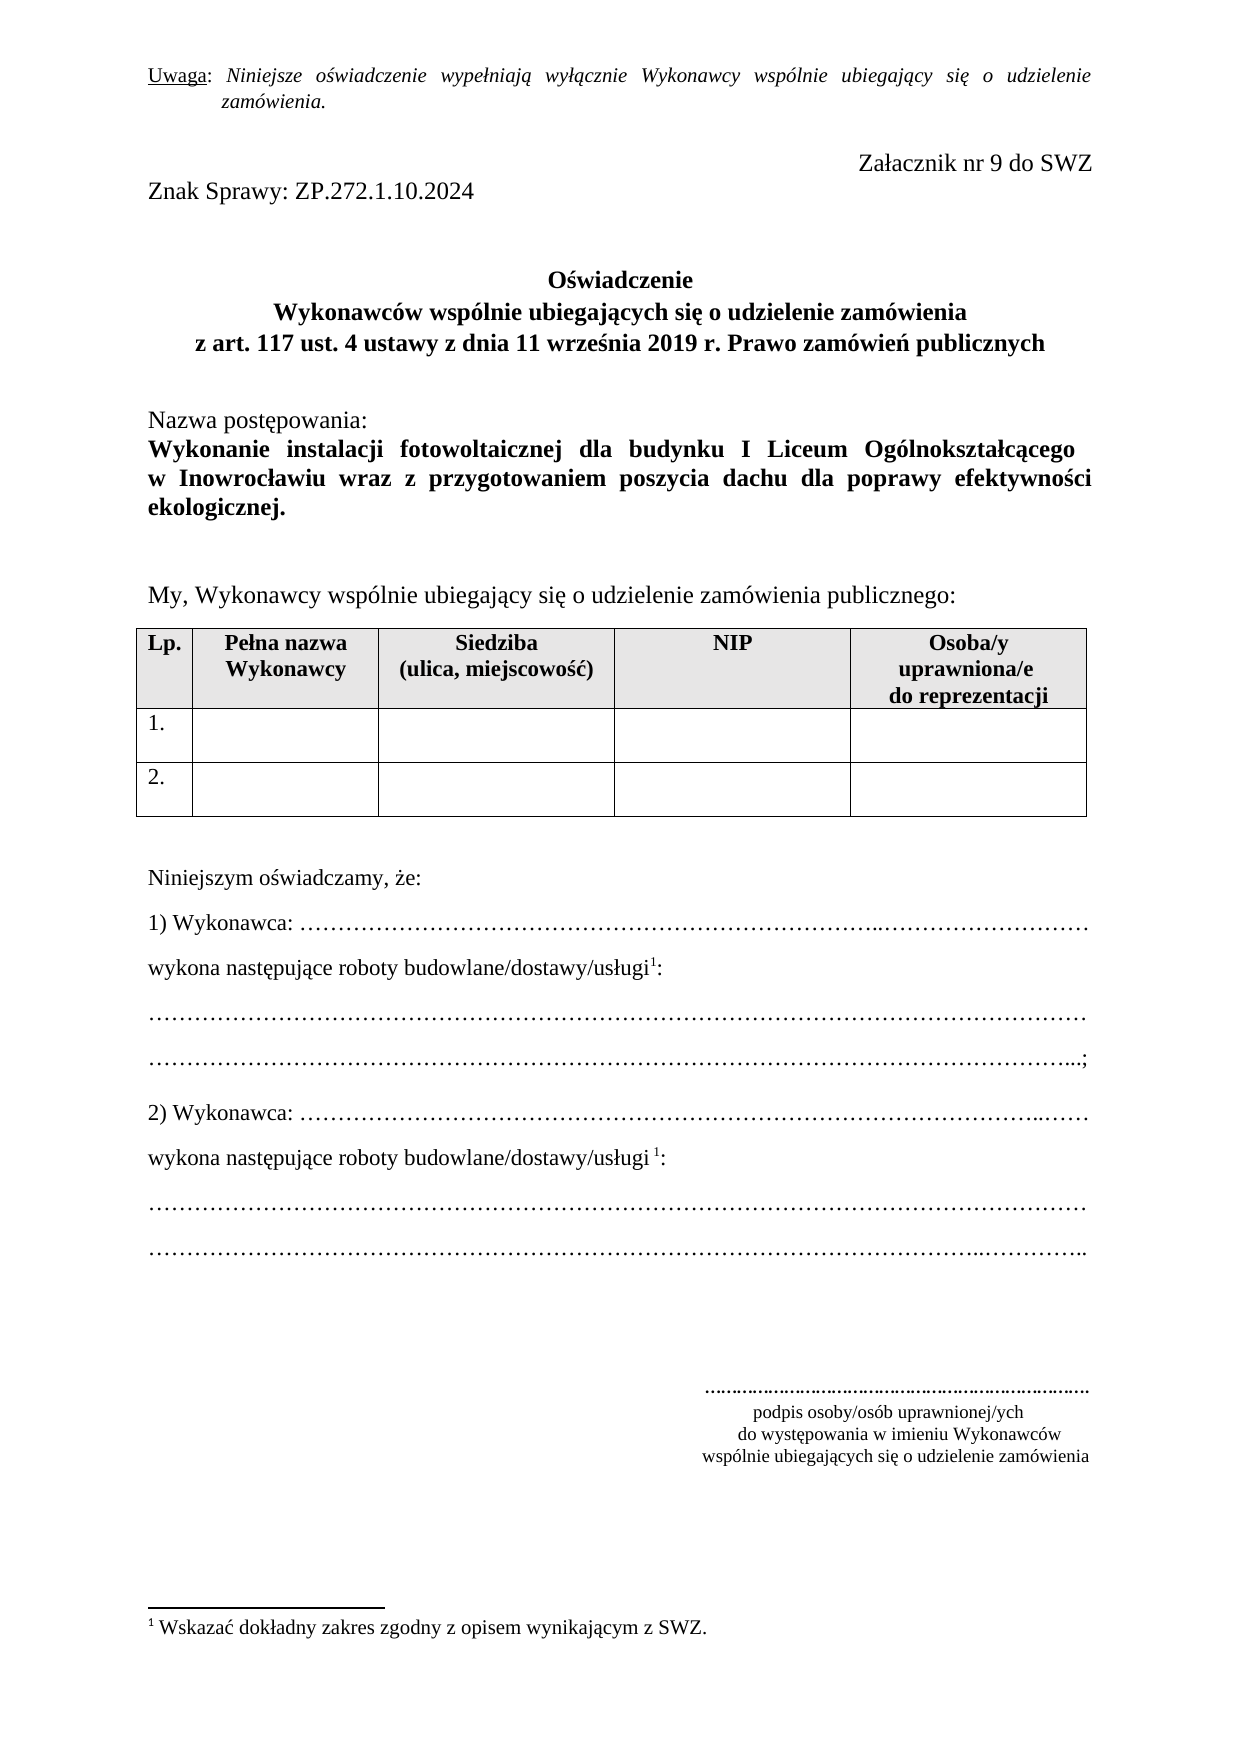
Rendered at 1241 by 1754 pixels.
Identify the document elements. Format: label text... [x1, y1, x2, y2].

text 1) Wykonawca: …………………………………………………………………..……………………… [148, 909, 1093, 935]
table_header Siedziba (ulica, miejscowość) [379, 629, 614, 708]
text do występowania w imieniu Wykonawców [664, 1423, 1093, 1444]
table_cell 1. [137, 709, 192, 762]
text wykona następujące roboty budowlane/dostawy/usługi1: [148, 954, 1093, 980]
text Niniejszym oświadczamy, że: [148, 863, 1093, 890]
table_cell [615, 709, 850, 762]
table_header NIP [615, 629, 850, 708]
text …………………………………………………………………………………………………………...; [148, 1044, 1093, 1070]
text Wykonawców wspólnie ubiegających się o udzielenie zamówienia [148, 297, 1093, 325]
table_cell [851, 763, 1086, 816]
text wspólnie ubiegających się o udzielenie zamówienia [664, 1444, 1093, 1466]
text Oświadczenie [148, 266, 1093, 294]
table_header Pełna nazwa Wykonawcy [193, 629, 378, 708]
table_cell [615, 763, 850, 816]
text …………………………………………………………………………………………………………… [148, 999, 1093, 1025]
table_header Osoba/y uprawniona/e do reprezentacji [851, 629, 1086, 708]
text My, Wykonawcy wspólnie ubiegający się o udzielenie zamówienia publicznego: [148, 580, 1093, 609]
table_cell 2. [137, 763, 192, 816]
text Nazwa postępowania: [148, 406, 1093, 434]
text podpis osoby/osób uprawnionej/ych [148, 1401, 1093, 1423]
text Znak Sprawy: ZP.272.1.10.2024 [148, 176, 1093, 205]
table_cell [193, 763, 378, 816]
text ………………………………………………………………………………………………..………….. [148, 1234, 1093, 1260]
text ………………………………………………………………. [148, 1371, 1093, 1399]
text Wykonanie instalacji fotowoltaicznej dla budynku I Liceum Ogólnokształcącego w Inowrocławiu wraz z przygotowaniem poszycia dachu dla poprawy efektywności ekologicznej. [148, 434, 1093, 521]
text Załacznik nr 9 do SWZ [148, 148, 1093, 176]
table_cell [379, 709, 614, 762]
table_header Lp. [137, 629, 192, 708]
table_cell [193, 709, 378, 762]
text 2) Wykonawca: ……………………………………………………………………………………..…… [148, 1099, 1093, 1125]
text …………………………………………………………………………………………………………… [148, 1189, 1093, 1215]
text z art. 117 ust. 4 ustawy z dnia 11 września 2019 r. Prawo zamówień publicznych [148, 328, 1093, 356]
table_cell [851, 709, 1086, 762]
table_cell [379, 763, 614, 816]
text wykona następujące roboty budowlane/dostawy/usługi : [148, 1144, 1093, 1170]
